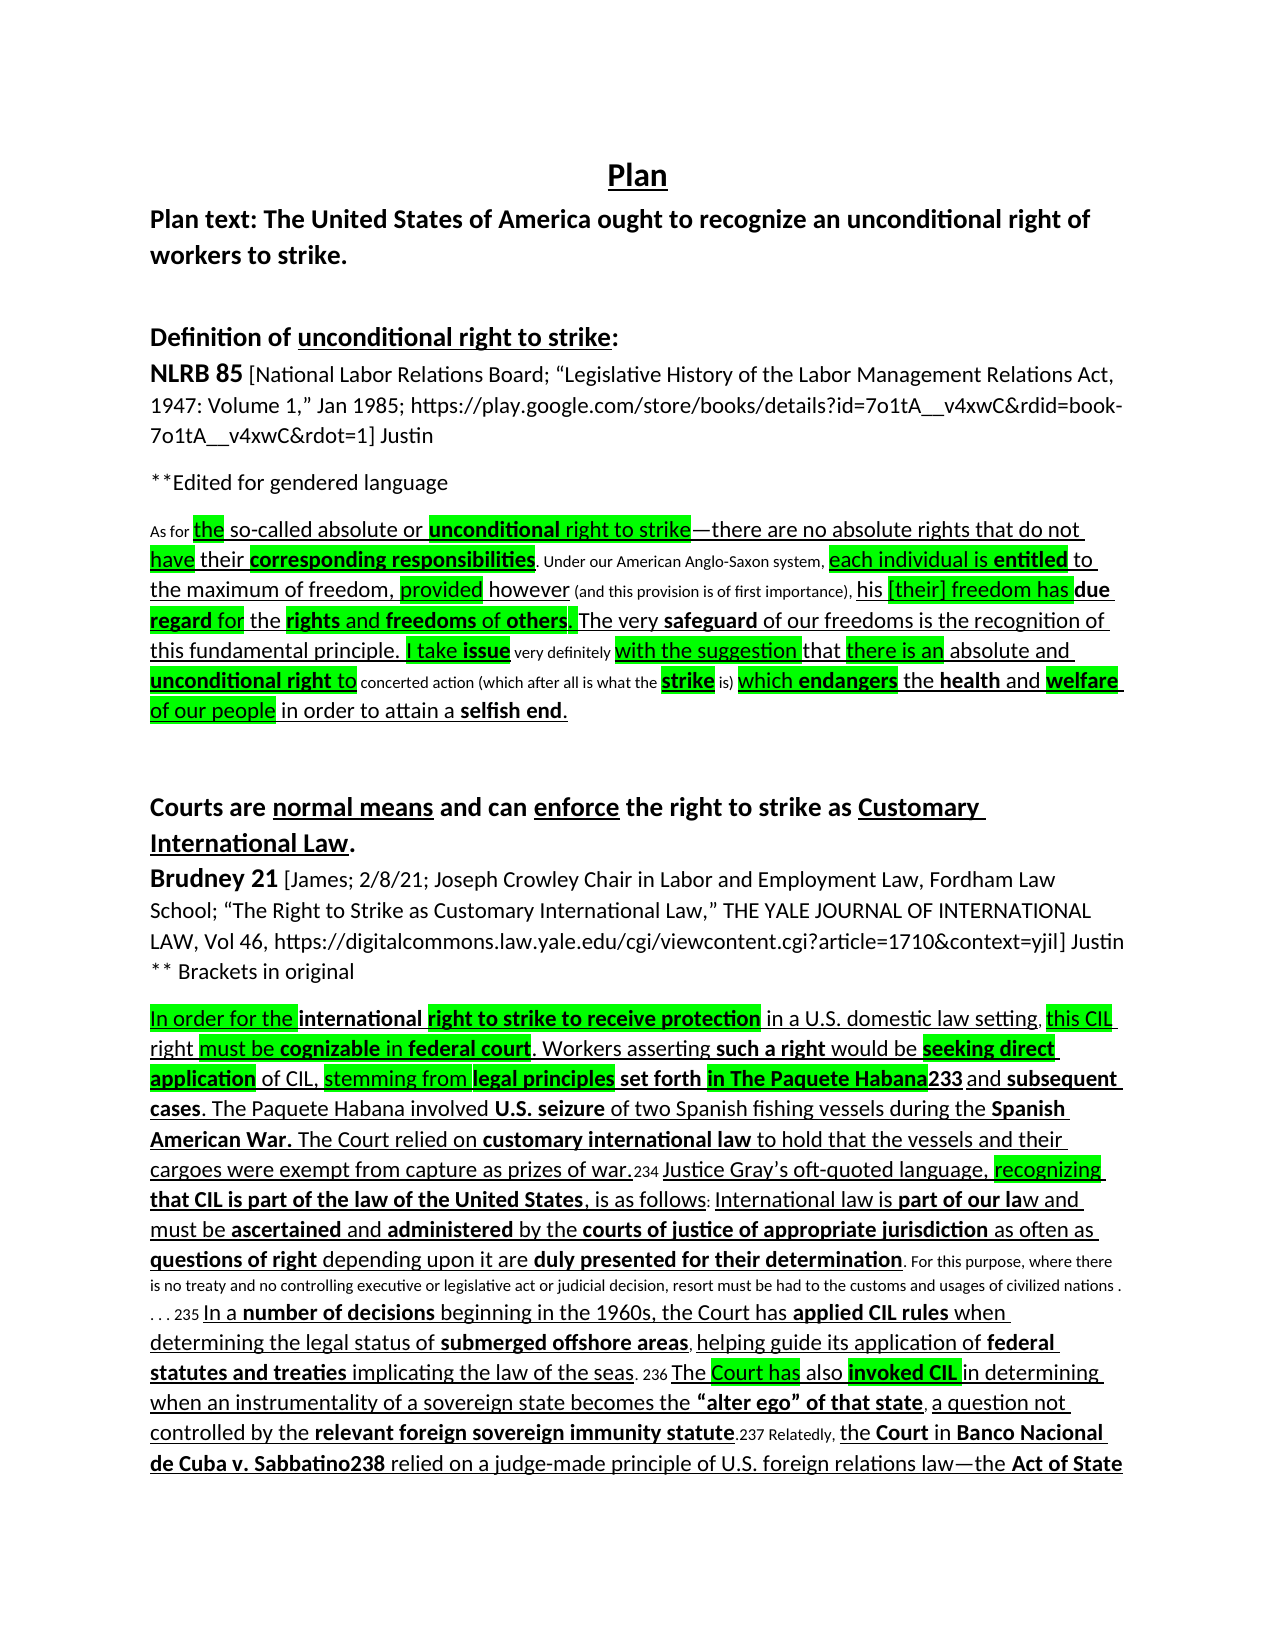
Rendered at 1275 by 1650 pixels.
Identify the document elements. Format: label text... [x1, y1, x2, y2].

text **Edited for gendered language [150, 468, 1125, 496]
subtitle Plan text: The United States of America ought to recognize an unconditional right of workers to strike. [150, 202, 1125, 271]
text As for the so-called absolute or unconditional right to strike—there are no absolute rights that do not have their corresponding responsibilities. Under our American Anglo-Saxon system, each individual is entitled to the maximum of freedom, provided however (and this provision is of first importance), his [their] freedom has due regard for the rights and freedoms of others. The very safeguard of our freedoms is the recognition of this fundamental principle. I take issue very definitely with the suggestion that there is an absolute and unconditional right to concerted action (which after all is what the strike is) which endangers the health and welfare of our people in order to attain a selfish end. [150, 515, 1125, 724]
text NLRB 85 [National Labor Relations Board; “Legislative History of the Labor Management Relations Act, 1947: Volume 1,” Jan 1985; https://play.google.com/store/books/details?id=7o1tA__v4xwC&rdid=book-7o1tA__v4xwC&rdot=1] Justin [150, 356, 1125, 449]
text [150, 1004, 1125, 1477]
subtitle Definition of unconditional right to strike: [150, 320, 1125, 353]
text Brudney 21 [James; 2/8/21; Joseph Crowley Chair in Labor and Employment Law, Fordham Law School; “The Right to Strike as Customary International Law,” THE YALE JOURNAL OF INTERNATIONAL LAW, Vol 46, https://digitalcommons.law.yale.edu/cgi/viewcontent.cgi?article=1710&context=yjil] Justin ** Brackets in original [150, 861, 1125, 985]
subtitle Plan [150, 154, 1125, 195]
subtitle Courts are normal means and can enforce the right to strike as Customary International Law. [150, 790, 1125, 859]
